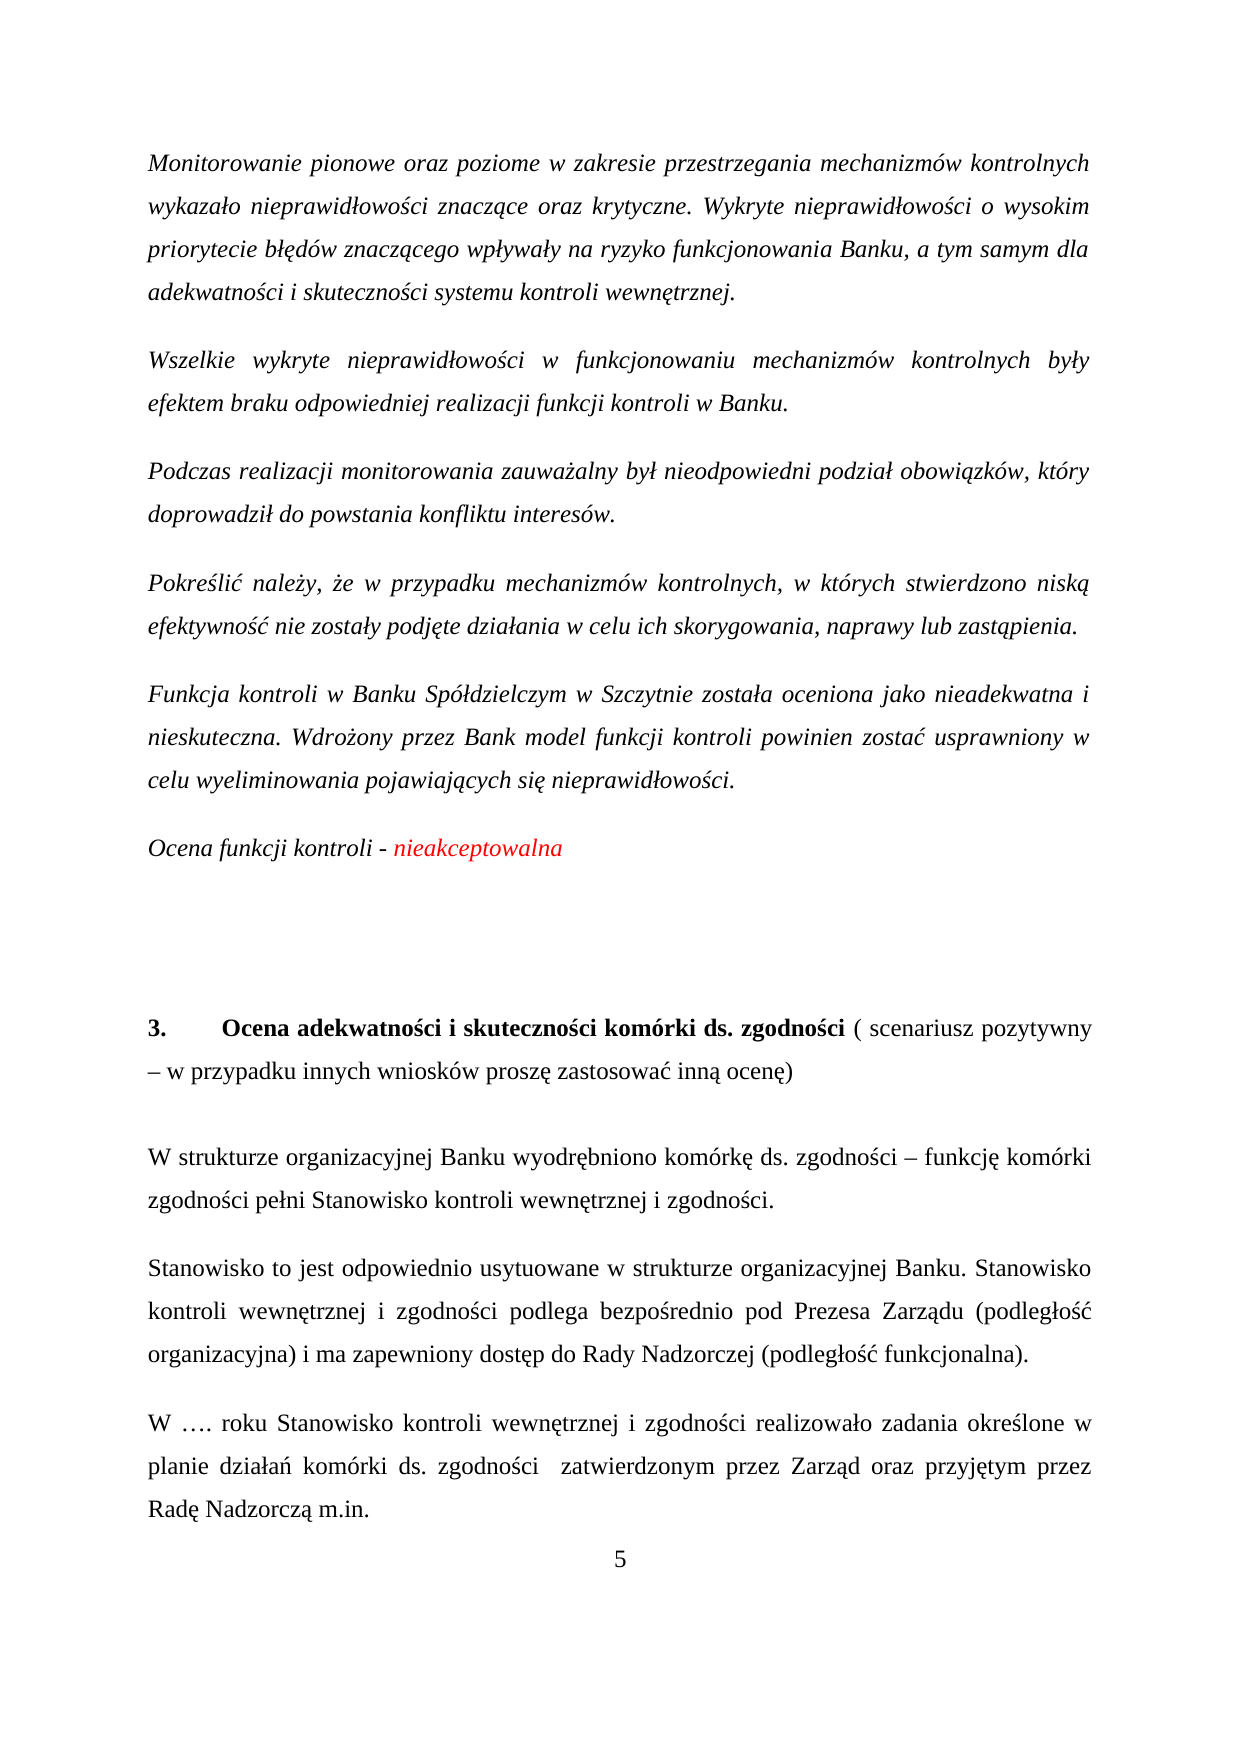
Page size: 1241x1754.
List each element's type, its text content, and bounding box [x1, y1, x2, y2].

text Podczas realizacji monitorowania zauważalny był nieodpowiedni podział obowiązków, który doprowadził do powstania konfliktu interesów. [148, 456, 1093, 528]
text W strukturze organizacyjnej Banku wyodrębniono komórkę ds. zgodności – funkcję komórki zgodności pełni Stanowisko kontroli wewnętrznej i zgodności. [148, 1142, 1093, 1214]
text Wszelkie wykryte nieprawidłowości w funkcjonowaniu mechanizmów kontrolnych były efektem braku odpowiedniej realizacji funkcji kontroli w Banku. [148, 345, 1093, 417]
list 3. Ocena adekwatności i skuteczności komórki ds. zgodności ( scenariusz pozytywny – w przypadku innych wniosków proszę zastosować inną ocenę) [148, 1013, 1093, 1084]
text Pokreślić należy, że w przypadku mechanizmów kontrolnych, w których stwierdzono niską efektywność nie zostały podjęte działania w celu ich skorygowania, naprawy lub zastąpienia. [148, 568, 1093, 639]
text Ocena funkcji kontroli - nieakceptowalna [148, 833, 1093, 862]
text Stanowisko to jest odpowiednio usytuowane w strukturze organizacyjnej Banku. Stanowisko kontroli wewnętrznej i zgodności podlega bezpośrednio pod Prezesa Zarządu (podległość organizacyjna) i ma zapewniony dostęp do Rady Nadzorczej (podległość funkcjonalna). [148, 1253, 1093, 1368]
text Funkcja kontroli w Banku Spółdzielczym w Szczytnie została oceniona jako nieadekwatna i nieskuteczna. Wdrożony przez Bank model funkcji kontroli powinien zostać usprawniony w celu wyeliminowania pojawiających się nieprawidłowości. [148, 679, 1093, 794]
text W …. roku Stanowisko kontroli wewnętrznej i zgodności realizowało zadania określone w planie działań komórki ds. zgodności zatwierdzonym przez Zarząd oraz przyjętym przez Radę Nadzorczą m.in. [148, 1408, 1093, 1523]
text Monitorowanie pionowe oraz poziome w zakresie przestrzegania mechanizmów kontrolnych wykazało nieprawidłowości znaczące oraz krytyczne. Wykryte nieprawidłowości o wysokim priorytecie błędów znaczącego wpływały na ryzyko funkcjonowania Banku, a tym samym dla adekwatności i skuteczności systemu kontroli wewnętrznej. [148, 148, 1093, 306]
